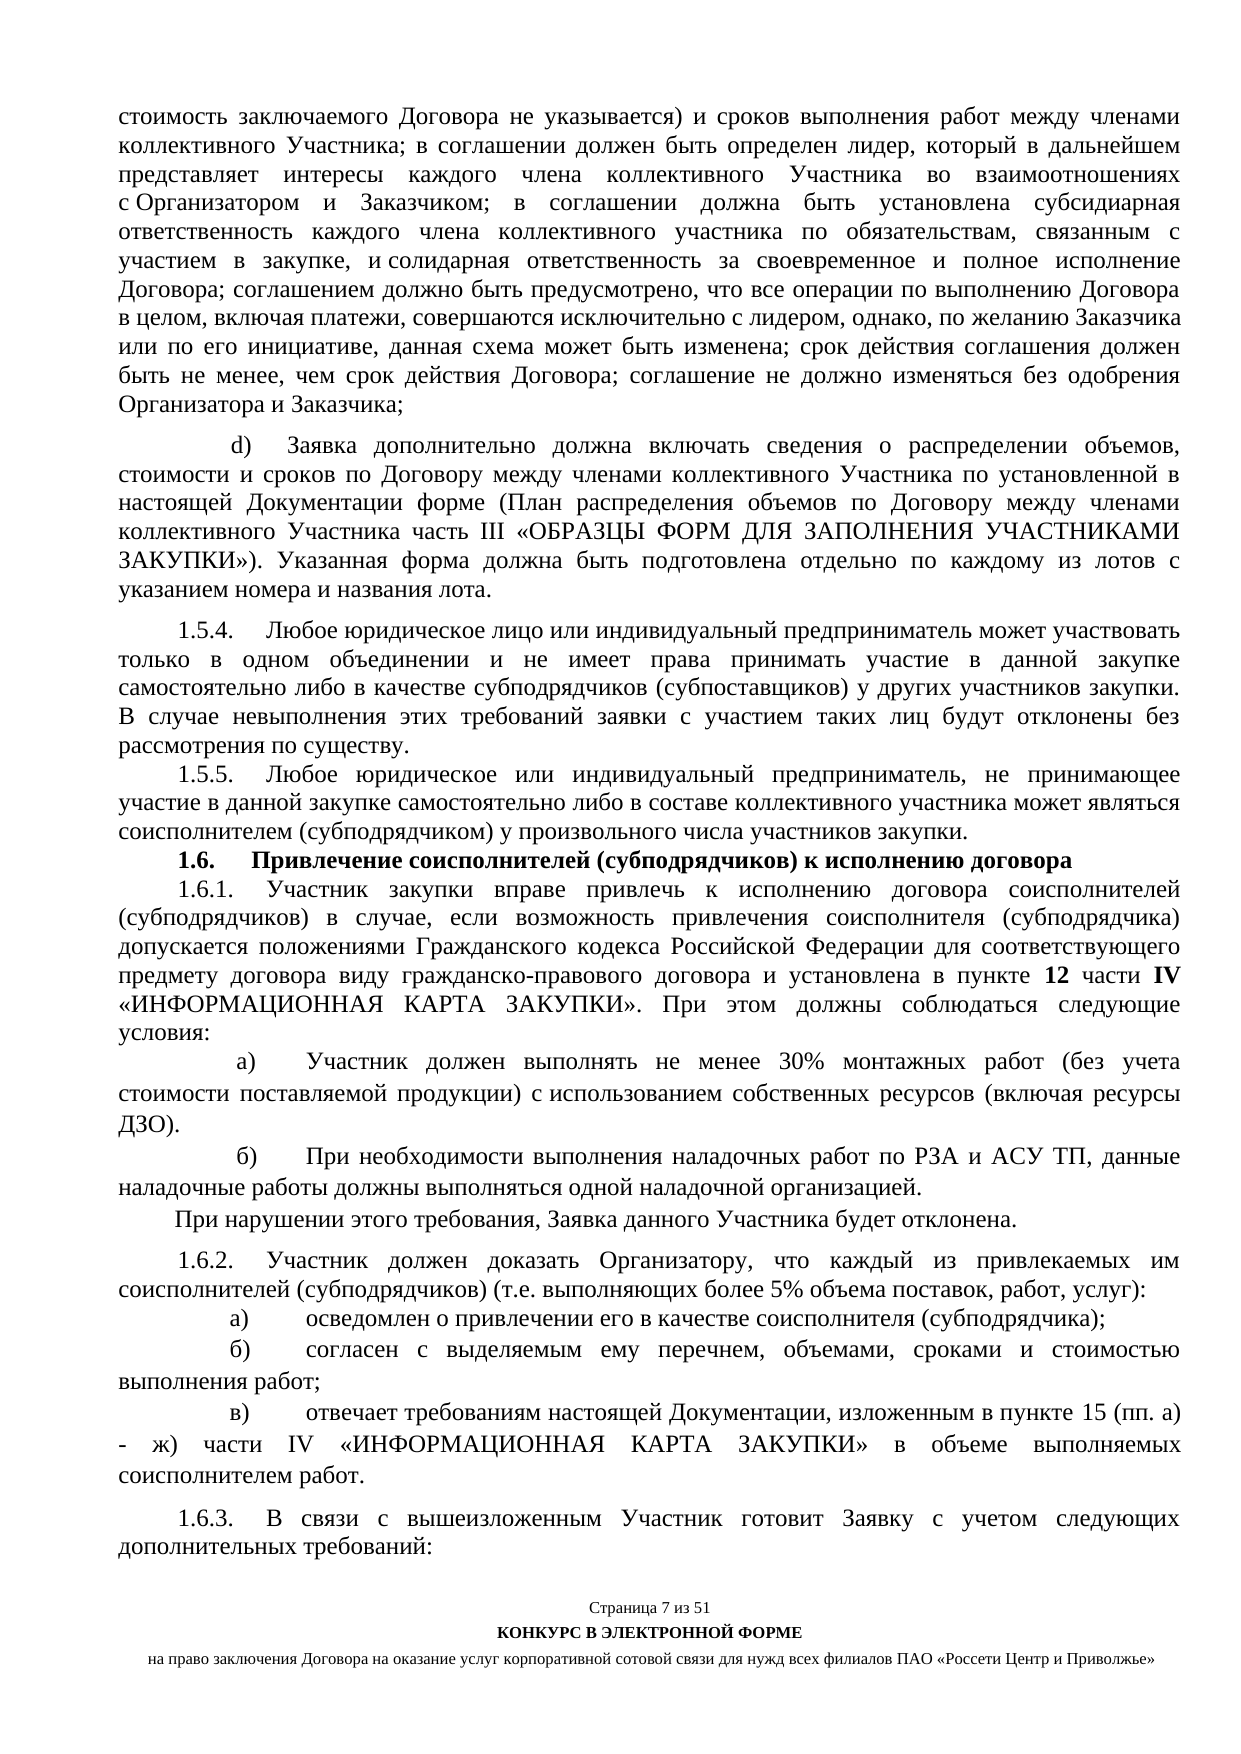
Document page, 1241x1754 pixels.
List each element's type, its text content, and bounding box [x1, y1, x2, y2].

list При необходимости выполнения наладочных работ по РЗА и АСУ ТП, данные наладочные работы должны выполняться одной наладочной организацией. [118, 1141, 1181, 1201]
subtitle Любое юридическое лицо или индивидуальный предприниматель может участвовать только в одном объединении и не имеет права принимать участие в данной закупке самостоятельно либо в качестве субподрядчиков (субпоставщиков) у других участников закупки. В случае невыполнения этих требований заявки с участием таких лиц будут отклонены без рассмотрения по существу. [118, 615, 1181, 759]
list осведомлен о привлечении его в качестве соисполнителя (субподрядчика); [118, 1303, 1181, 1332]
subtitle Любое юридическое или индивидуальный предприниматель, не принимающее участие в данной закупке самостоятельно либо в составе коллективного участника может являться соисполнителем (субподрядчиком) у произвольного числа участников закупки. [118, 759, 1181, 845]
subtitle В связи с вышеизложенным Участник готовит Заявку с учетом следующих дополнительных требований: [118, 1503, 1181, 1560]
list согласен с выделяемым ему перечнем, объемами, сроками и стоимостью выполнения работ; [118, 1334, 1181, 1395]
subtitle Привлечение соисполнителей (субподрядчиков) к исполнению договора [118, 845, 1181, 874]
list отвечает требованиям настоящей Документации, изложенным в пункте 15 (пп. а) - ж) части IV «ИНФОРМАЦИОННАЯ КАРТА ЗАКУПКИ» в объеме выполняемых соисполнителем работ. [118, 1397, 1181, 1489]
subtitle Участник закупки вправе привлечь к исполнению договора соисполнителей (субподрядчиков) в случае, если возможность привлечения соисполнителя (субподрядчика) допускается положениями Гражданского кодекса Российской Федерации для соответствующего предмету договора виду гражданско-правового договора и установлена в пункте 12 части IV «ИНФОРМАЦИОННАЯ КАРТА ЗАКУПКИ». При этом должны соблюдаться следующие условия: [118, 874, 1181, 1046]
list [118, 101, 1181, 417]
list Участник должен выполнять не менее 30% монтажных работ (без учета стоимости поставляемой продукции) c использованием собственных ресурсов (включая ресурсы ДЗО). [118, 1046, 1181, 1138]
list Заявка дополнительно должна включать сведения о распределении объемов, стоимости и сроков по Договору между членами коллективного Участника по установленной в настоящей Документации форме (План распределения объемов по Договору между членами коллективного Участника часть III «ОБРАЗЦЫ ФОРМ ДЛЯ ЗАПОЛНЕНИЯ УЧАСТНИКАМИ ЗАКУПКИ»). Указанная форма должна быть подготовлена отдельно по каждому из лотов с указанием номера и названия лота. [118, 430, 1181, 602]
subtitle Участник должен доказать Организатору, что каждый из привлекаемых им соисполнителей (субподрядчиков) (т.е. выполняющих более 5% объема поставок, работ, услуг): [118, 1245, 1181, 1303]
text При нарушении этого требования, Заявка данного Участника будет отклонена. [174, 1204, 1181, 1233]
